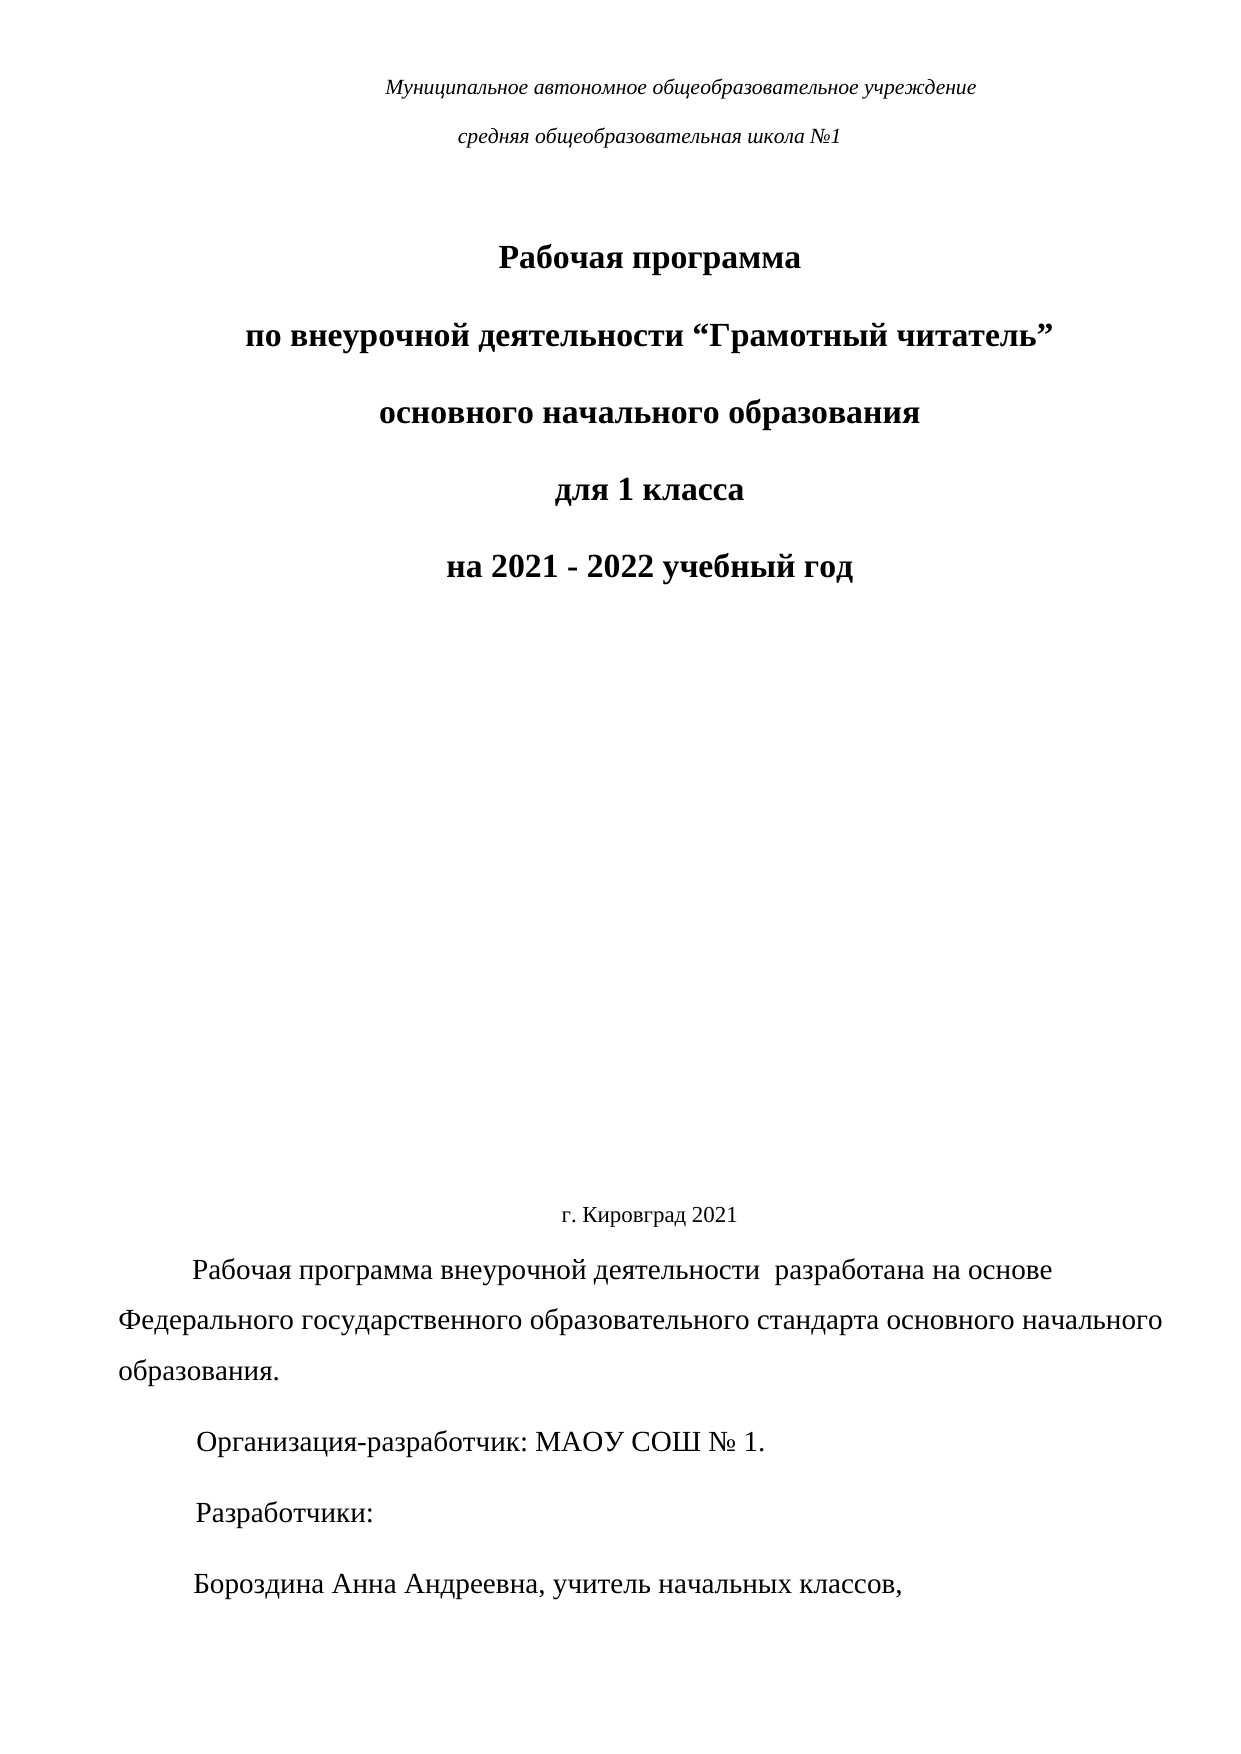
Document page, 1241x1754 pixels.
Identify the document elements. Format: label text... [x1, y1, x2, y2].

text г. Кировград 2021 [118, 1201, 1181, 1227]
text Рабочая программа [118, 238, 1181, 305]
text на 2021 - 2022 учебный год [118, 546, 1181, 613]
text основного начального образования [118, 392, 1181, 459]
text средняя общеобразовательная школа №1 [118, 123, 1181, 167]
text по внеурочной деятельности “Грамотный читатель” [118, 315, 1181, 382]
text Муниципальное автономное общеобразовательное учреждение [118, 74, 1181, 117]
text для 1 класса [118, 469, 1181, 536]
text Рабочая программа внеурочной деятельности разработана на основе Федерального государственного образовательного стандарта основного начального образования. [118, 1252, 1181, 1386]
text Организация-разработчик: МАОУ СОШ № 1. [118, 1424, 1181, 1457]
text Разработчики: [118, 1495, 1181, 1529]
text Бороздина Анна Андреевна, учитель начальных классов, [118, 1566, 1181, 1600]
